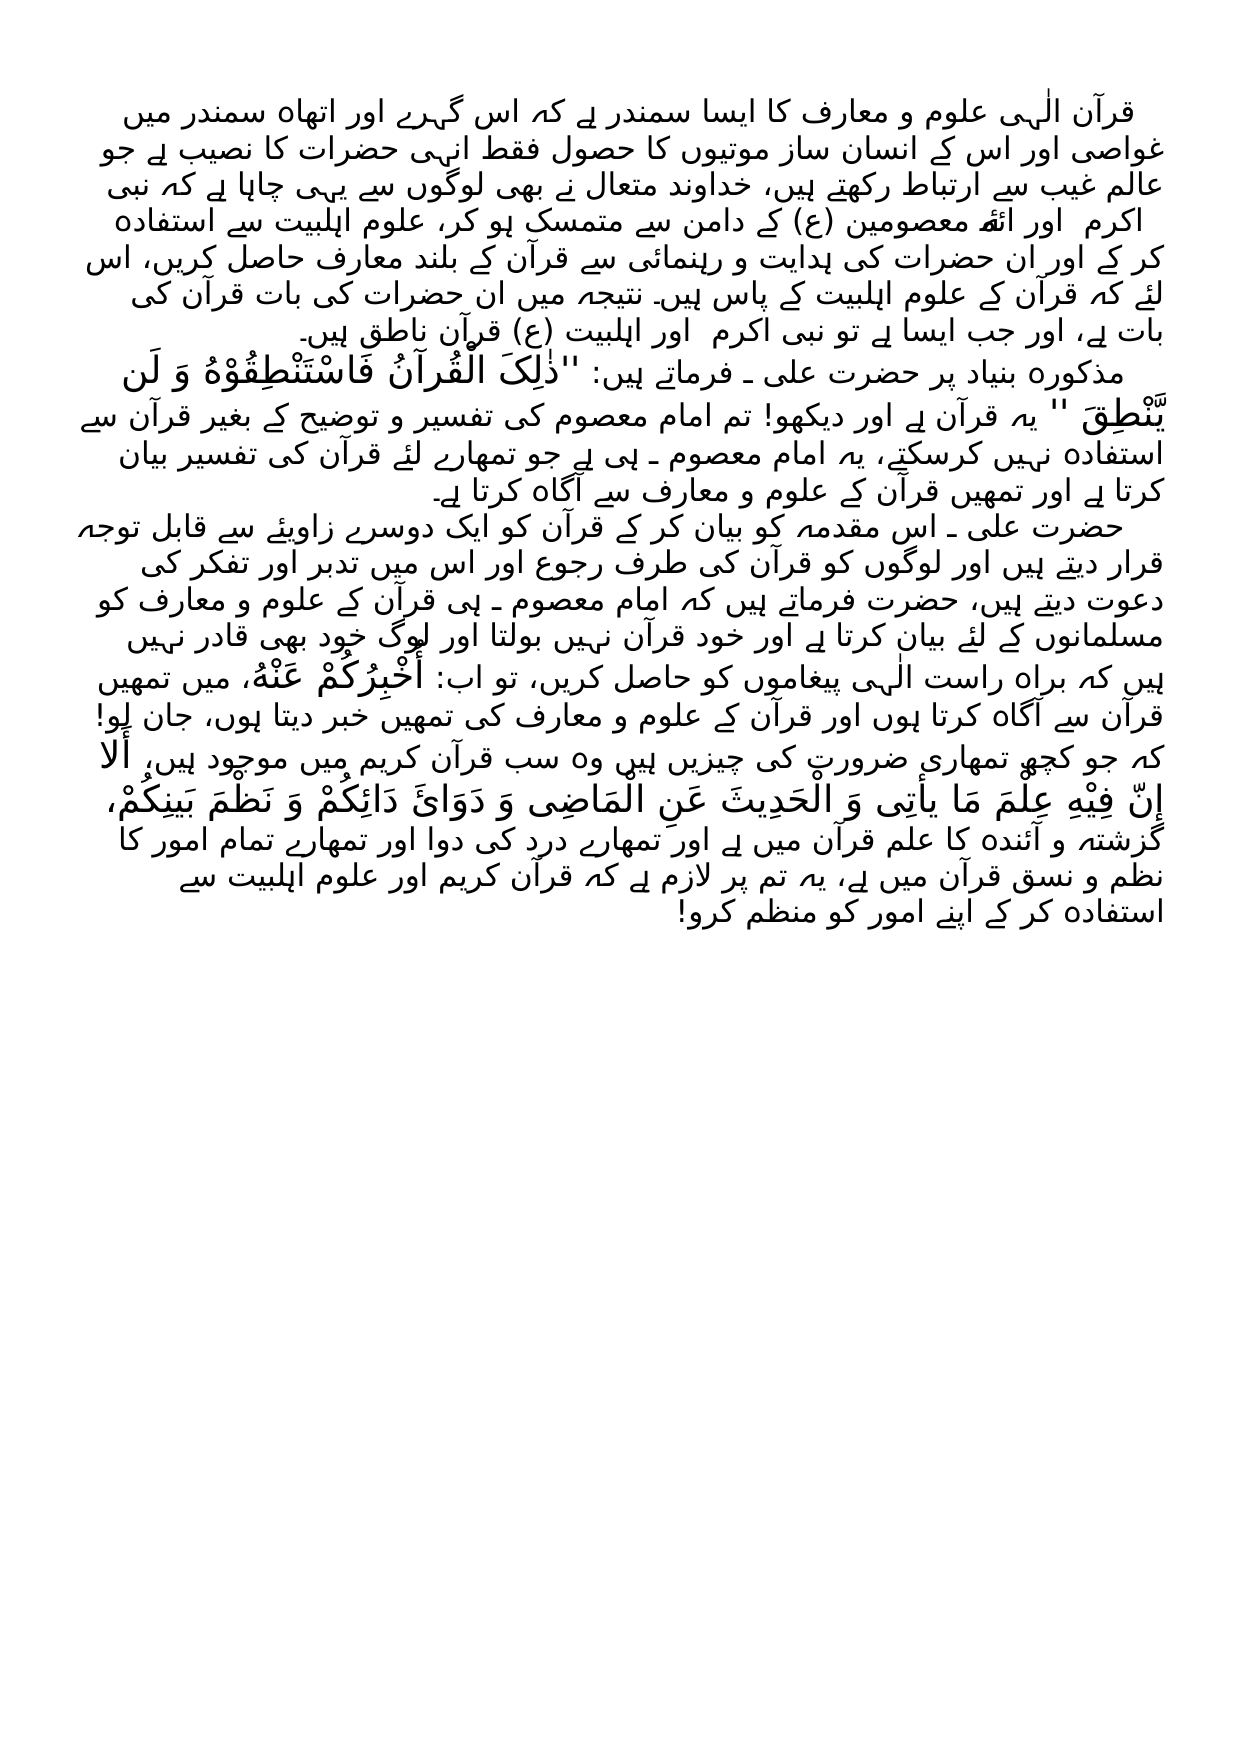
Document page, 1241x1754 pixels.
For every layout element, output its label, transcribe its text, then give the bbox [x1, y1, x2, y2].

text حضرت علی ـ اس مقدمہ کو بیان کر کے قرآن کو ایک دوسرے زاویئے سے قابل توجہ قرار دیتے ہیں اور لوگوں کو قرآن کی طرف رجوع اور اس میں تدبر اور تفکر کی دعوت دیتے ہیں، حضرت فرماتے ہیں کہ امام معصوم ـ ہی قرآن کے علوم و معارف کو مسلمانوں کے لئے بیان کرتا ہے اور خود قرآن نہیں بولتا اور لوگ خود بھی قادر نہیں ہیں کہ براہ راست الٰہی پیغاموں کو حاصل کریں، تو اب: أُخْبِرُکُمْ عَنْهُ، میں تمھیں قرآن سے آگاہ کرتا ہوں اور قرآن کے علوم و معارف کی تمھیں خبر دیتا ہوں، جان لو! کہ جو کچھ تمھاری ضرورت کی چیزیں ہیں وہ سب قرآن کریم میں موجود ہیں، أَلا إنّ فِیْهِ عِلْمَ مَا یأتِی وَ الْحَدِیثَ عَنِ الْمَاضِی وَ دَوَائَ دَائِکُمْ وَ نَظْمَ بَینِکُمْ، گزشتہ و آئندہ کا علم قرآن میں ہے اور تمھارے درد کی دوا اور تمھارے تمام امور کا نظم و نسق قرآن میں ہے، یہ تم پر لازم ہے کہ قرآن کریم اور علوم اہلبیت سے استفادہ کر کے اپنے امور کو منظم کرو! [75, 508, 1165, 930]
text قرآن الٰہی علوم و معارف کا ایسا سمندر ہے کہ اس گہرے اور اتھاہ سمندر میں غواصی اور اس کے انسان ساز موتیوں کا حصول فقط انہی حضرات کا نصیب ہے جو عالم غیب سے ارتباط رکھتے ہیں، خداوند متعال نے بھی لوگوں سے یہی چاہا ہے کہ نبی اکرم اور ائمۂ معصومین (ع) کے دامن سے متمسک ہو کر، علوم اہلبیت سے استفادہ کر کے اور ان حضرات کی ہدایت و رہنمائی سے قرآن کے بلند معارف حاصل کریں، اس لئے کہ قرآن کے علوم اہلبیت کے پاس ہیں۔ نتیجہ میں ان حضرات کی بات قرآن کی بات ہے، اور جب ایسا ہے تو نبی اکرم اور اہلبیت (ع) قرآن ناطق ہیں۔ [75, 94, 1165, 348]
text مذکورہ بنیاد پر حضرت علی ـ فرماتے ہیں: ''ذٰلِکَ الْقُرآنُ فَاسْتَنْطِقُوْهُ وَ لَن یَّنْطِقَ '' یہ قرآن ہے اور دیکھو! تم امام معصوم کی تفسیر و توضیح کے بغیر قرآن سے استفادہ نہیں کرسکتے، یہ امام معصوم ـ ہی ہے جو تمھارے لئے قرآن کی تفسیر بیان کرتا ہے اور تمھیں قرآن کے علوم و معارف سے آگاہ کرتا ہے۔ [75, 348, 1165, 508]
